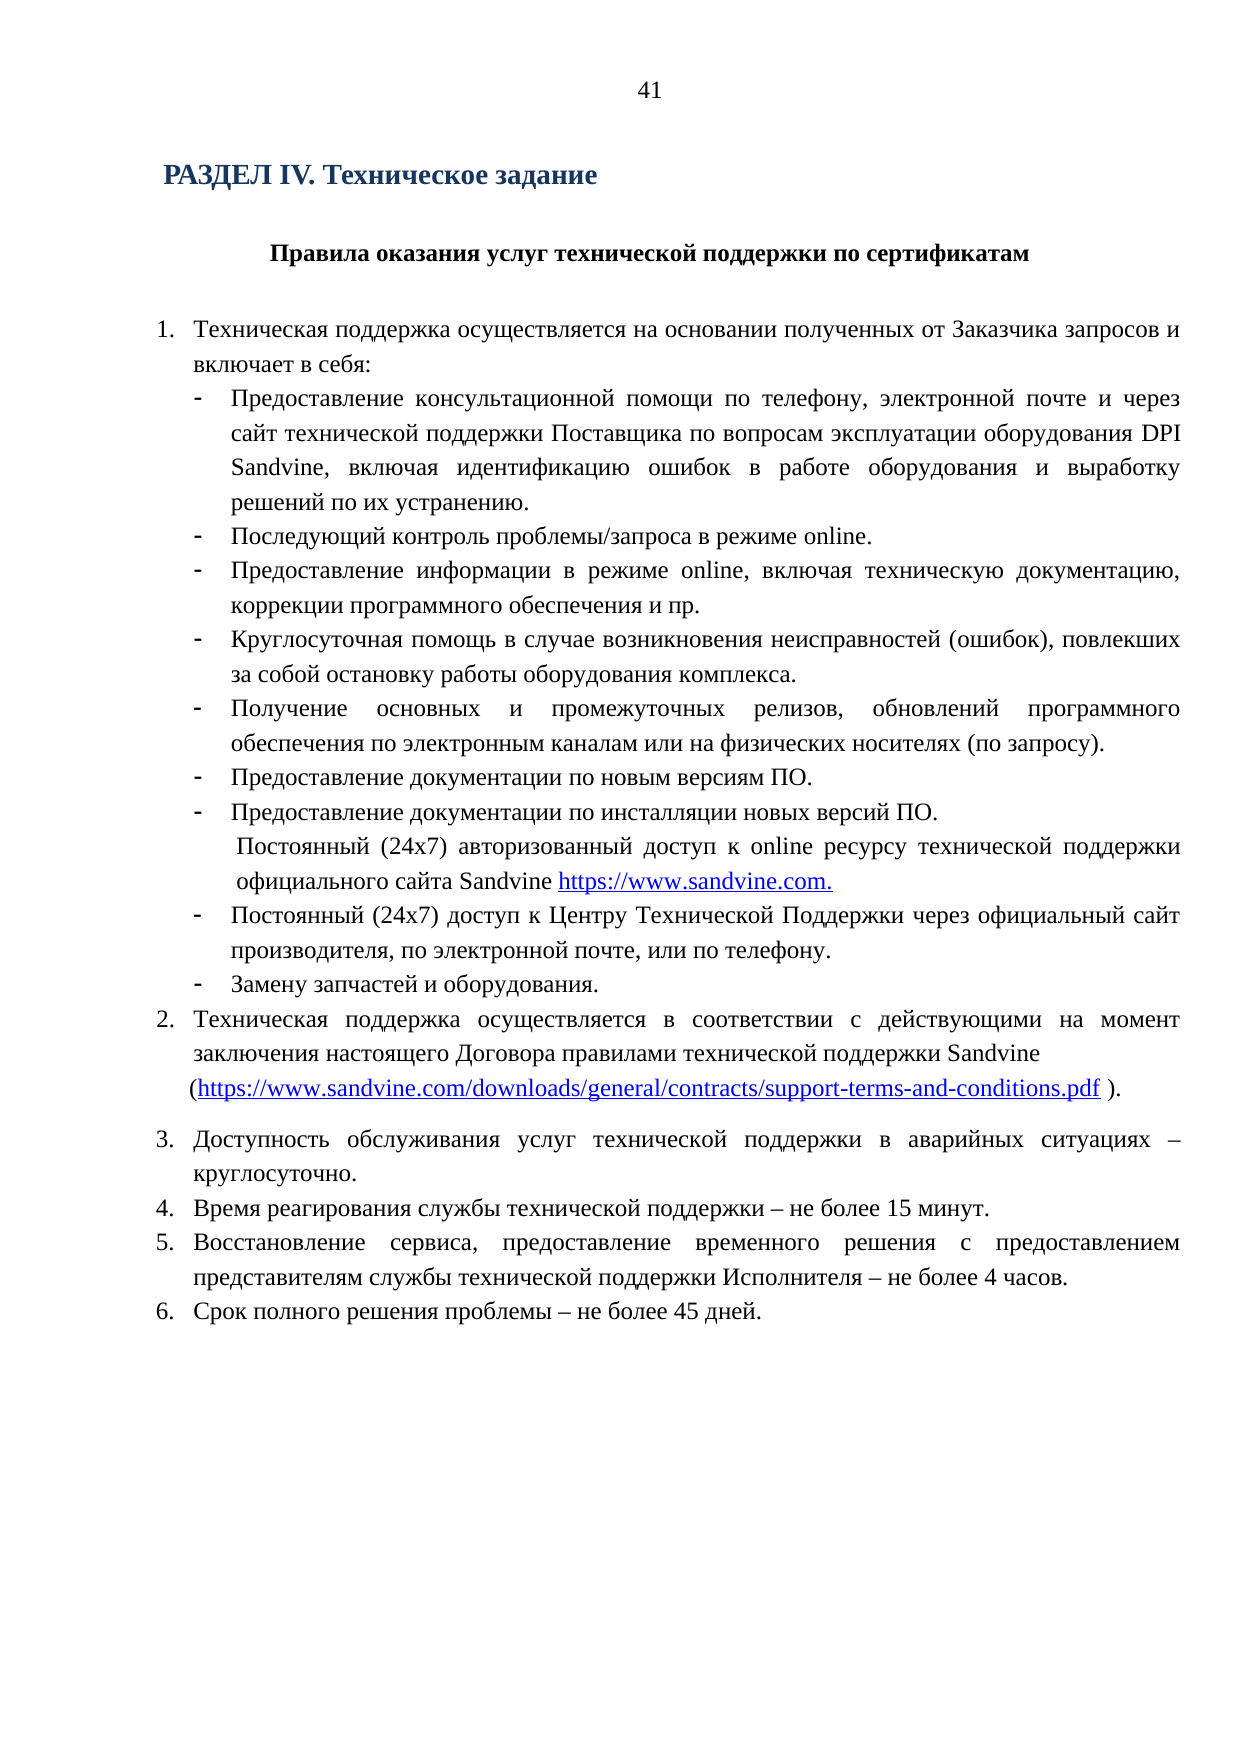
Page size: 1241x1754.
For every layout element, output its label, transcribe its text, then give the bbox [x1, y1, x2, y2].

list Предоставление документации по инсталляции новых версий ПО. [193, 797, 1181, 826]
list Последующий контроль проблемы/запроса в режиме online. [193, 521, 1181, 550]
list Постоянный (24х7) авторизованный доступ к online ресурсу технической поддержки официального сайта Sandvine https://www.sandvine.com. [236, 831, 1181, 895]
text Правила оказания услуг технической поддержки по сертификатам [118, 238, 1181, 267]
text (https://www.sandvine.com/downloads/general/contracts/support-terms-and-conditions.pdf ). [189, 1073, 1181, 1102]
list Круглосуточная помощь в случае возникновения неисправностей (ошибок), повлекших за собой остановку работы оборудования комплекса. [193, 624, 1181, 688]
list Получение основных и промежуточных релизов, обновлений программного обеспечения по электронным каналам или на физических носителях (по запросу). [193, 693, 1181, 757]
list Срок полного решения проблемы – не более 45 дней. [156, 1296, 1181, 1325]
list Доступность обслуживания услуг технической поддержки в аварийных ситуациях – круглосуточно. [156, 1124, 1181, 1187]
list Время реагирования службы технической поддержки – не более 15 минут. [156, 1193, 1181, 1222]
list Техническая поддержка осуществляется на основании полученных от Заказчика запросов и включает в себя: [156, 314, 1181, 377]
list Предоставление информации в режиме online, включая техническую документацию, коррекции программного обеспечения и пр. [193, 556, 1181, 619]
list Замену запчастей и оборудования. [193, 969, 1181, 998]
text РАЗДЕЛ IV. Техническое задание [163, 157, 1181, 191]
list Восстановление сервиса, предоставление временного решения с предоставлением представителям службы технической поддержки Исполнителя – не более 4 часов. [156, 1227, 1181, 1291]
list Постоянный (24x7) доступ к Центру Технической Поддержки через официальный сайт производителя, по электронной почте, или по телефону. [193, 900, 1181, 964]
list Предоставление консультационной помощи по телефону, электронной почте и через сайт технической поддержки Поставщика по вопросам эксплуатации оборудования DPI Sandvine, включая идентификацию ошибок в работе оборудования и выработку решений по их устранению. [193, 383, 1181, 515]
list Предоставление документации по новым версиям ПО. [193, 762, 1181, 791]
list Техническая поддержка осуществляется в соответствии с действующими на момент заключения настоящего Договора правилами технической поддержки Sandvine [156, 1004, 1181, 1067]
